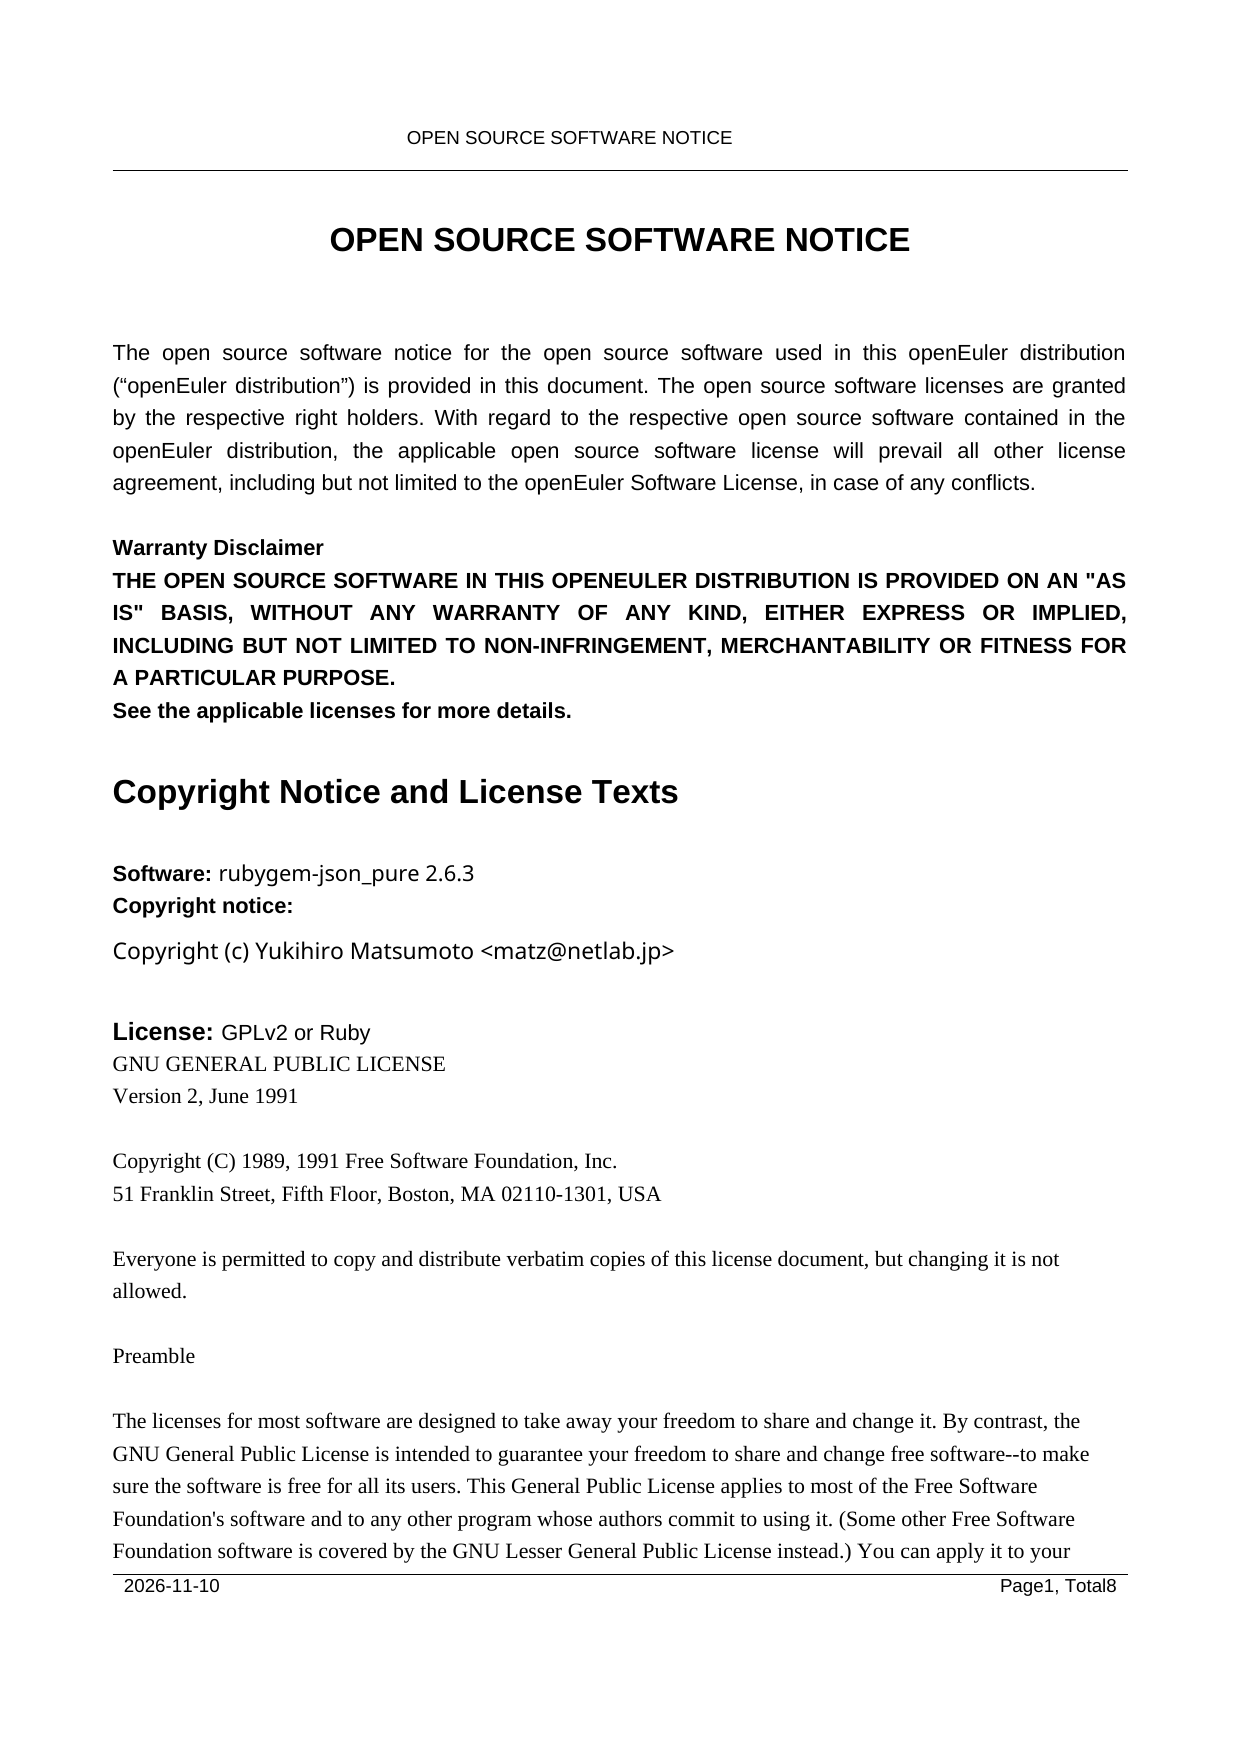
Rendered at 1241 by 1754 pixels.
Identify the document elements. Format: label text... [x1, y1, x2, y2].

text Copyright (c) Yukihiro Matsumoto <matz@netlab.jp> [112, 934, 1128, 966]
text Warranty Disclaimer [112, 531, 1128, 564]
text THE OPEN SOURCE SOFTWARE IN THIS OPENEULER DISTRIBUTION IS PROVIDED ON AN "AS IS" BASIS, WITHOUT ANY WARRANTY OF ANY KIND, EITHER EXPRESS OR IMPLIED, INCLUDING BUT NOT LIMITED TO NON-INFRINGEMENT, MERCHANTABILITY OR FITNESS FOR A PARTICULAR PURPOSE. See the applicable licenses for more details. [112, 564, 1128, 726]
title Software: rubygem-json_pure 2.6.3 [112, 856, 1128, 889]
text Copyright Notice and License Texts [112, 759, 1128, 824]
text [112, 1047, 1128, 1567]
text The open source software notice for the open source software used in this openEuler distribution (“openEuler distribution”) is provided in this document. The open source software licenses are granted by the respective right holders. With regard to the respective open source software contained in the openEuler distribution, the applicable open source software license will prevail all other license agreement, including but not limited to the openEuler Software License, in case of any conflicts. [112, 336, 1128, 499]
text License: GPLv2 or Ruby [112, 1014, 1128, 1047]
text Copyright notice: [112, 889, 1128, 921]
text OPEN SOURCE SOFTWARE NOTICE [112, 206, 1128, 271]
